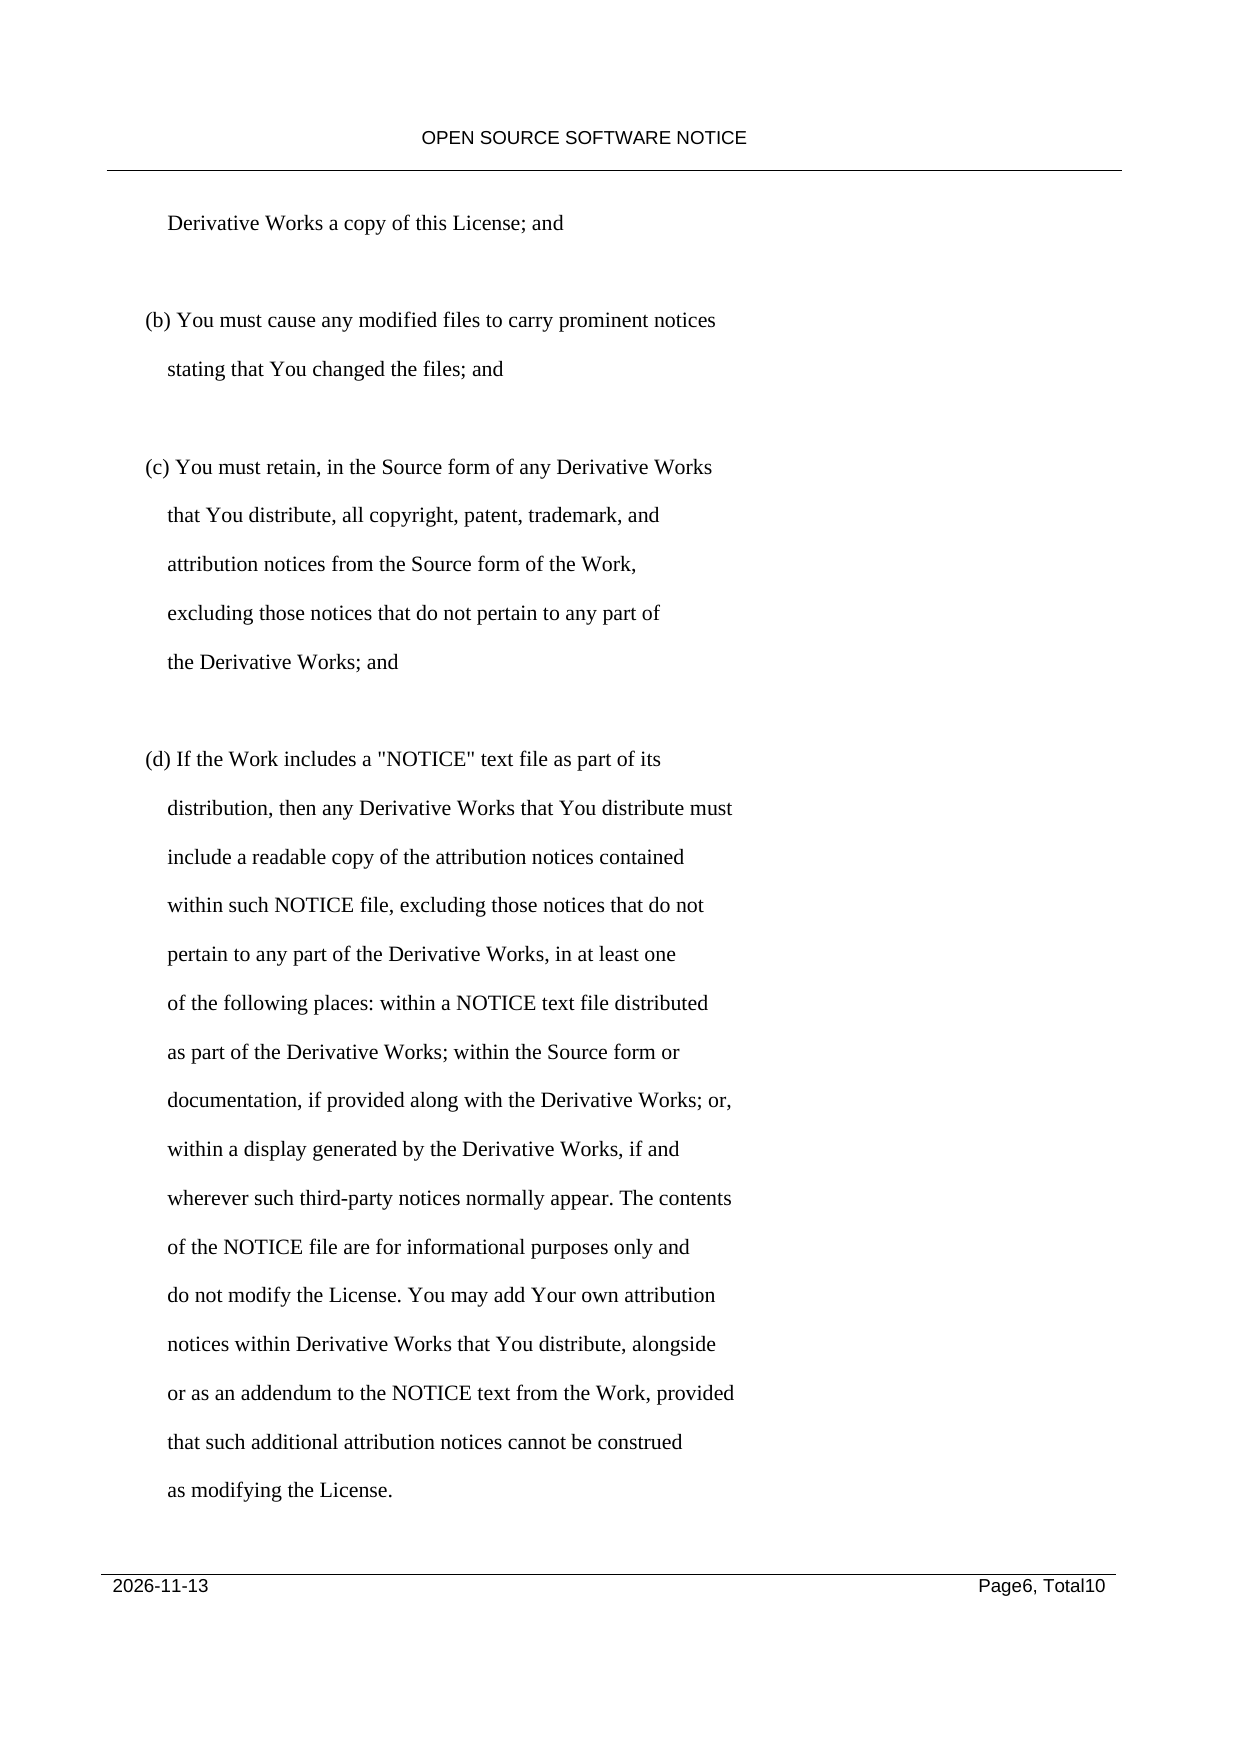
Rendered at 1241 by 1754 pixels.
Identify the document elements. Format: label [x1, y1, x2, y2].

text [112, 206, 1128, 1506]
